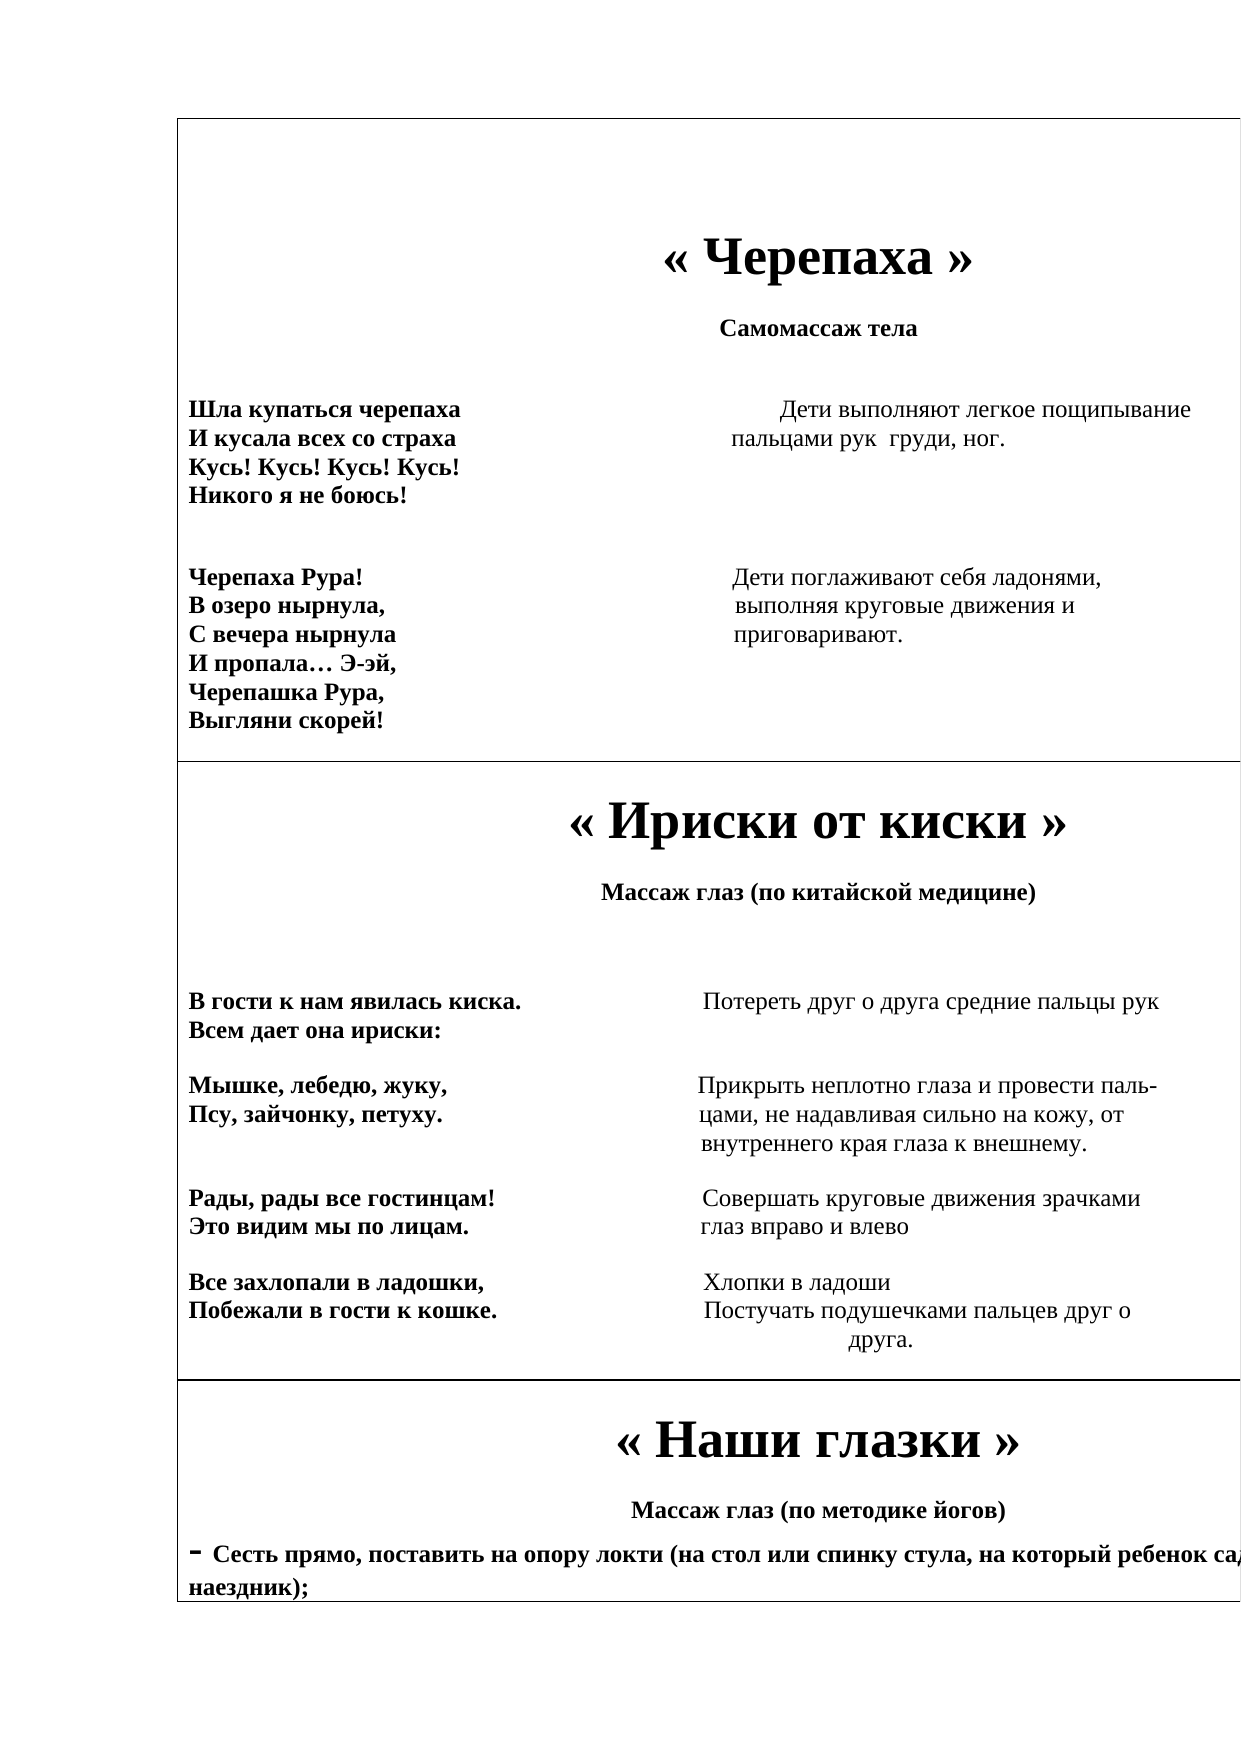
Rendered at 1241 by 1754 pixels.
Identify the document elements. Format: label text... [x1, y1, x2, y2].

table_header « Ириски от киски » Массаж глаз (по китайской медицине) В гости к нам явилась киска. Потереть друг о друга средние пальцы рук Всем дает она ириски: Мышке, лебедю, жуку, Прикрыть неплотно глаза и провести паль- Псу, зайчонку, петуху. цами, не надавливая сильно на кожу, от внутреннего края глаза к внешнему. Рады, рады все гостинцам! Совершать круговые движения зрачками Это видим мы по лицам. глаз вправо и влево Все захлопали в ладошки, Хлопки в ладоши Побежали в гости к кошке. Постучать подушечками пальцев друг о друга. [178, 762, 1240, 1379]
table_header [178, 119, 1240, 761]
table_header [178, 1381, 1240, 1601]
